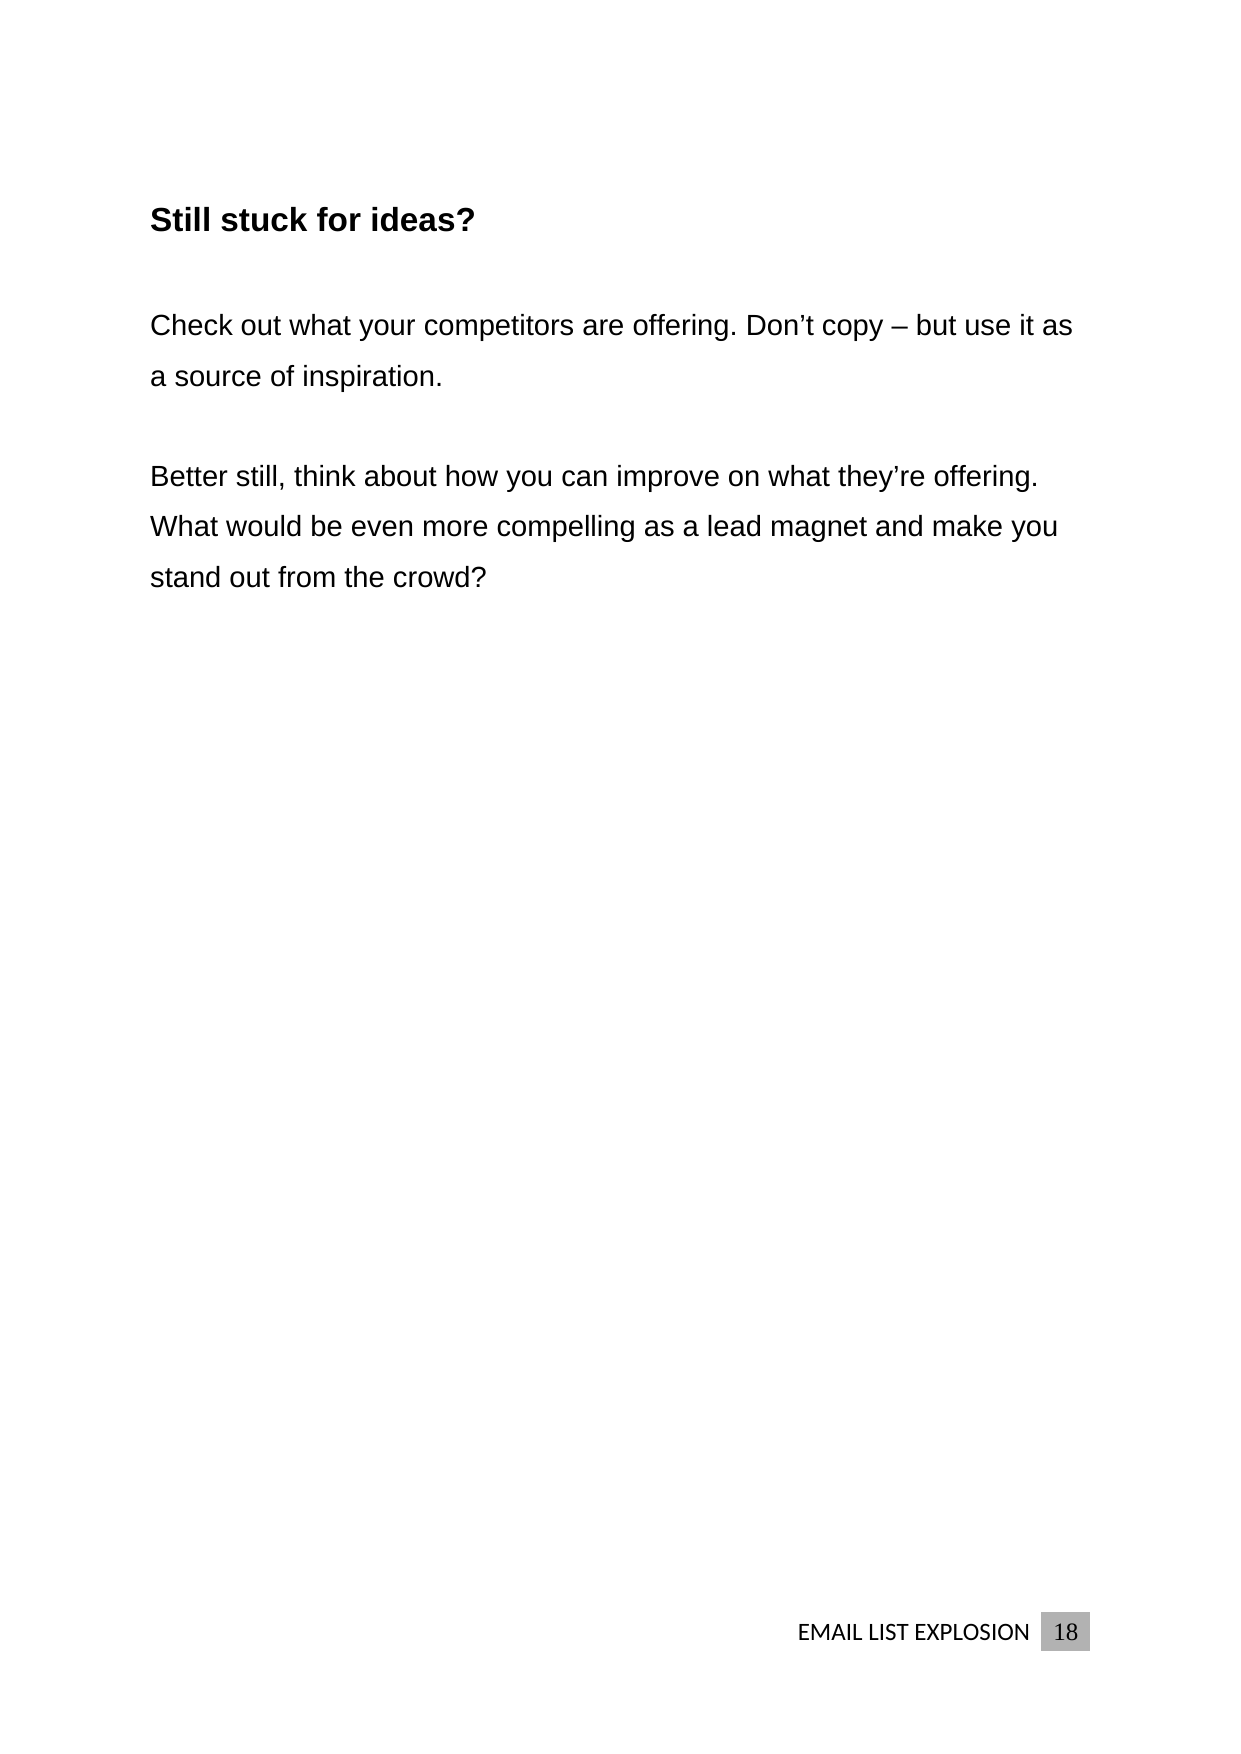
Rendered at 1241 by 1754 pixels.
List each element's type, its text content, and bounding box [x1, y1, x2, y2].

text Better still, think about how you can improve on what they’re offering. What would be even more compelling as a lead magnet and make you stand out from the crowd? [150, 459, 1090, 593]
text Check out what your competitors are offering. Don’t copy – but use it as a source of inspiration. [150, 308, 1090, 392]
text Still stuck for ideas? [150, 200, 1090, 239]
